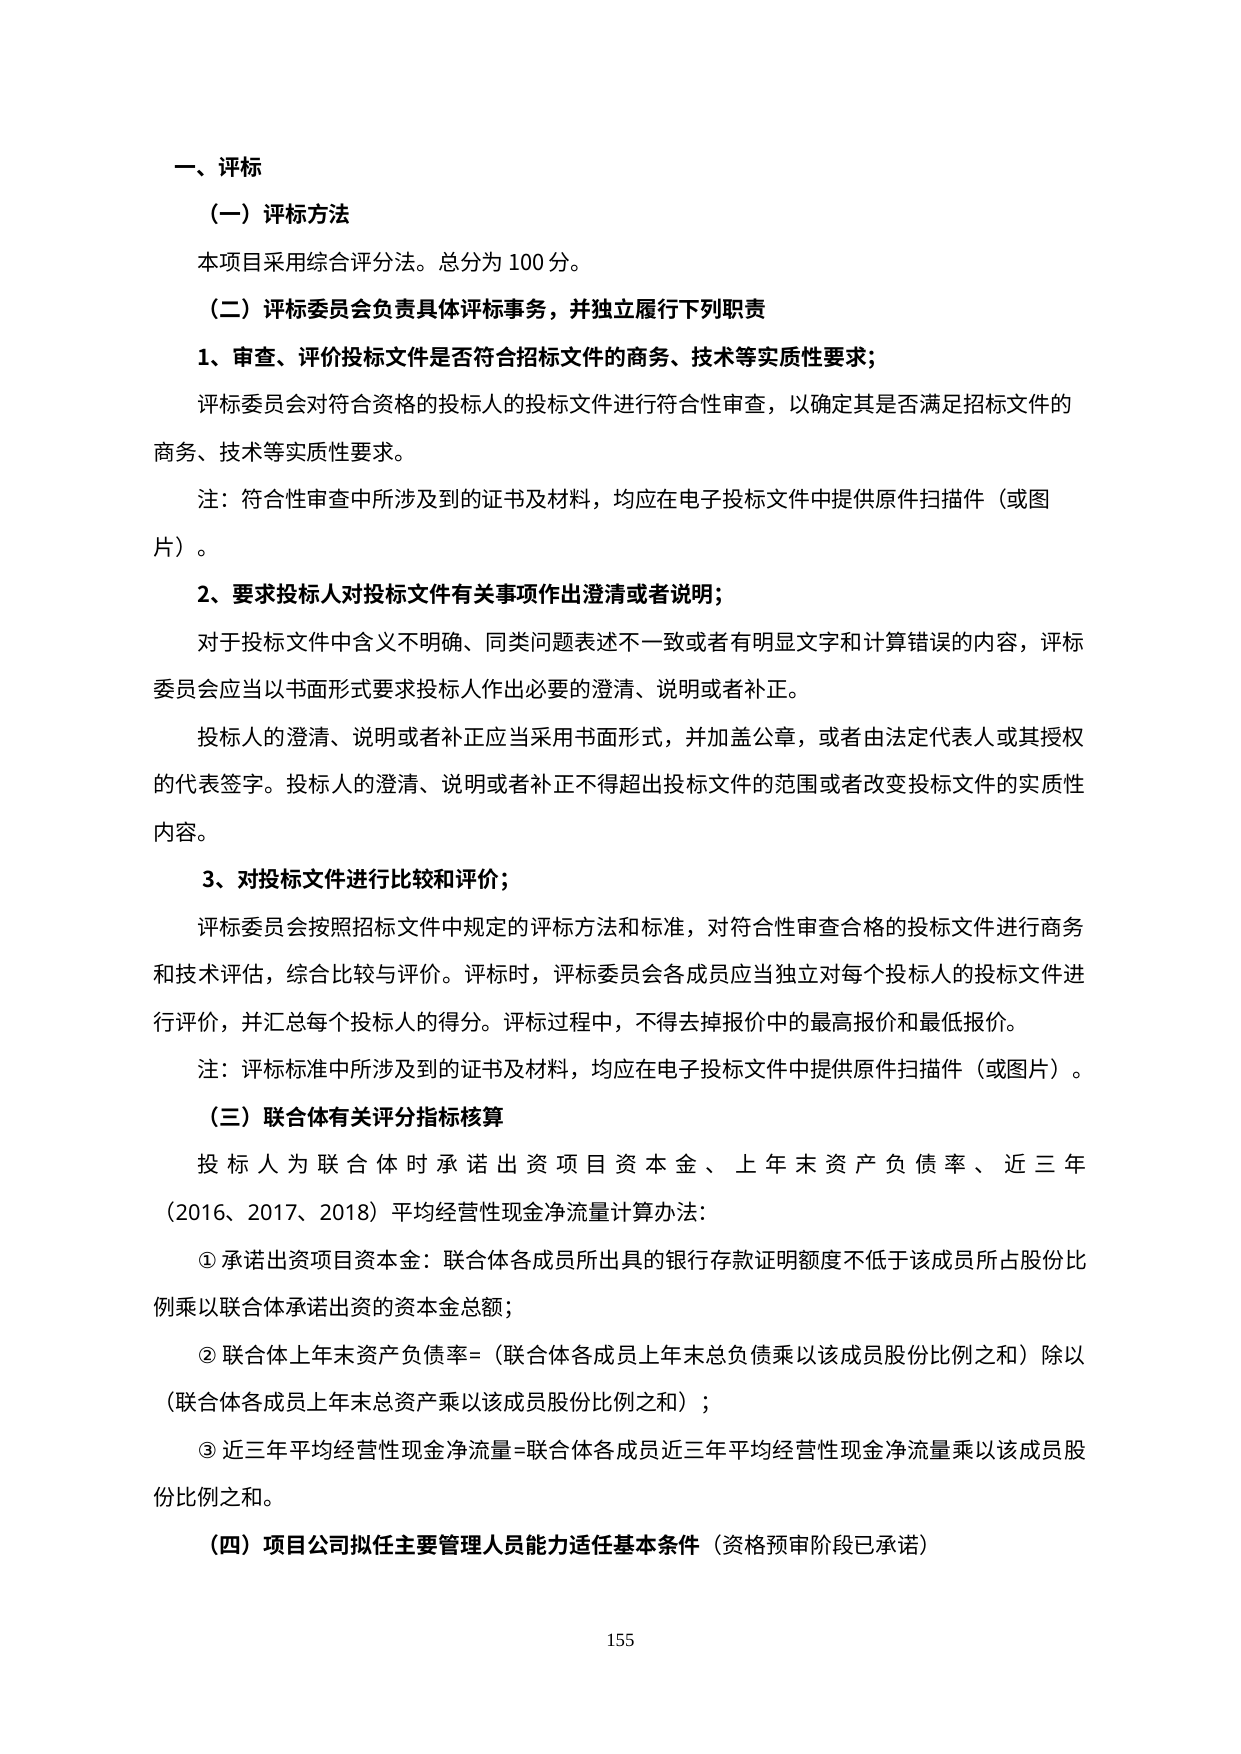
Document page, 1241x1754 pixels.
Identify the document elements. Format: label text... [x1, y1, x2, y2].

text 注：评标标准中所涉及到的证书及材料，均应在电子投标文件中提供原件扫描件（或图片）。 [153, 1052, 1087, 1084]
text ①承诺出资项目资本金：联合体各成员所出具的银行存款证明额度不低于该成员所占股份比例乘以联合体承诺出资的资本金总额； [153, 1243, 1087, 1322]
text 3、对投标文件进行比较和评价； [153, 862, 1087, 894]
text （二）评标委员会负责具体评标事务，并独立履行下列职责 [153, 292, 1087, 324]
text （四）项目公司拟任主要管理人员能力适任基本条件（资格预审阶段已承诺） [153, 1528, 1087, 1559]
text （三）联合体有关评分指标核算 [153, 1100, 1087, 1132]
text 注：符合性审查中所涉及到的证书及材料，均应在电子投标文件中提供原件扫描件（或图片）。 [153, 482, 1087, 562]
text 投标人为联合体时承诺出资项目资本金、上年末资产负债率、近三年（2016、2017、2018）平均经营性现金净流量计算办法： [153, 1147, 1087, 1227]
text ②联合体上年末资产负债率=（联合体各成员上年末总负债乘以该成员股份比例之和）除以（联合体各成员上年末总资产乘以该成员股份比例之和）； [153, 1338, 1087, 1417]
text 评标委员会按照招标文件中规定的评标方法和标准，对符合性审查合格的投标文件进行商务和技术评估，综合比较与评价。评标时，评标委员会各成员应当独立对每个投标人的投标文件进行评价，并汇总每个投标人的得分。评标过程中，不得去掉报价中的最高报价和最低报价。 [153, 910, 1087, 1037]
text 2、要求投标人对投标文件有关事项作出澄清或者说明； [153, 577, 1087, 609]
text 对于投标文件中含义不明确、同类问题表述不一致或者有明显文字和计算错误的内容，评标委员会应当以书面形式要求投标人作出必要的澄清、说明或者补正。 [153, 625, 1087, 704]
text 一、评标 [153, 150, 1087, 182]
text 1、审查、评价投标文件是否符合招标文件的商务、技术等实质性要求； [153, 340, 1087, 372]
text 评标委员会对符合资格的投标人的投标文件进行符合性审查，以确定其是否满足招标文件的商务、技术等实质性要求。 [153, 387, 1087, 467]
text （一）评标方法 [153, 197, 1087, 229]
text ③近三年平均经营性现金净流量=联合体各成员近三年平均经营性现金净流量乘以该成员股份比例之和。 [153, 1433, 1087, 1512]
text 本项目采用综合评分法。总分为100分。 [153, 245, 1087, 277]
text 投标人的澄清、说明或者补正应当采用书面形式，并加盖公章，或者由法定代表人或其授权的代表签字。投标人的澄清、说明或者补正不得超出投标文件的范围或者改变投标文件的实质性内容。 [153, 720, 1087, 847]
